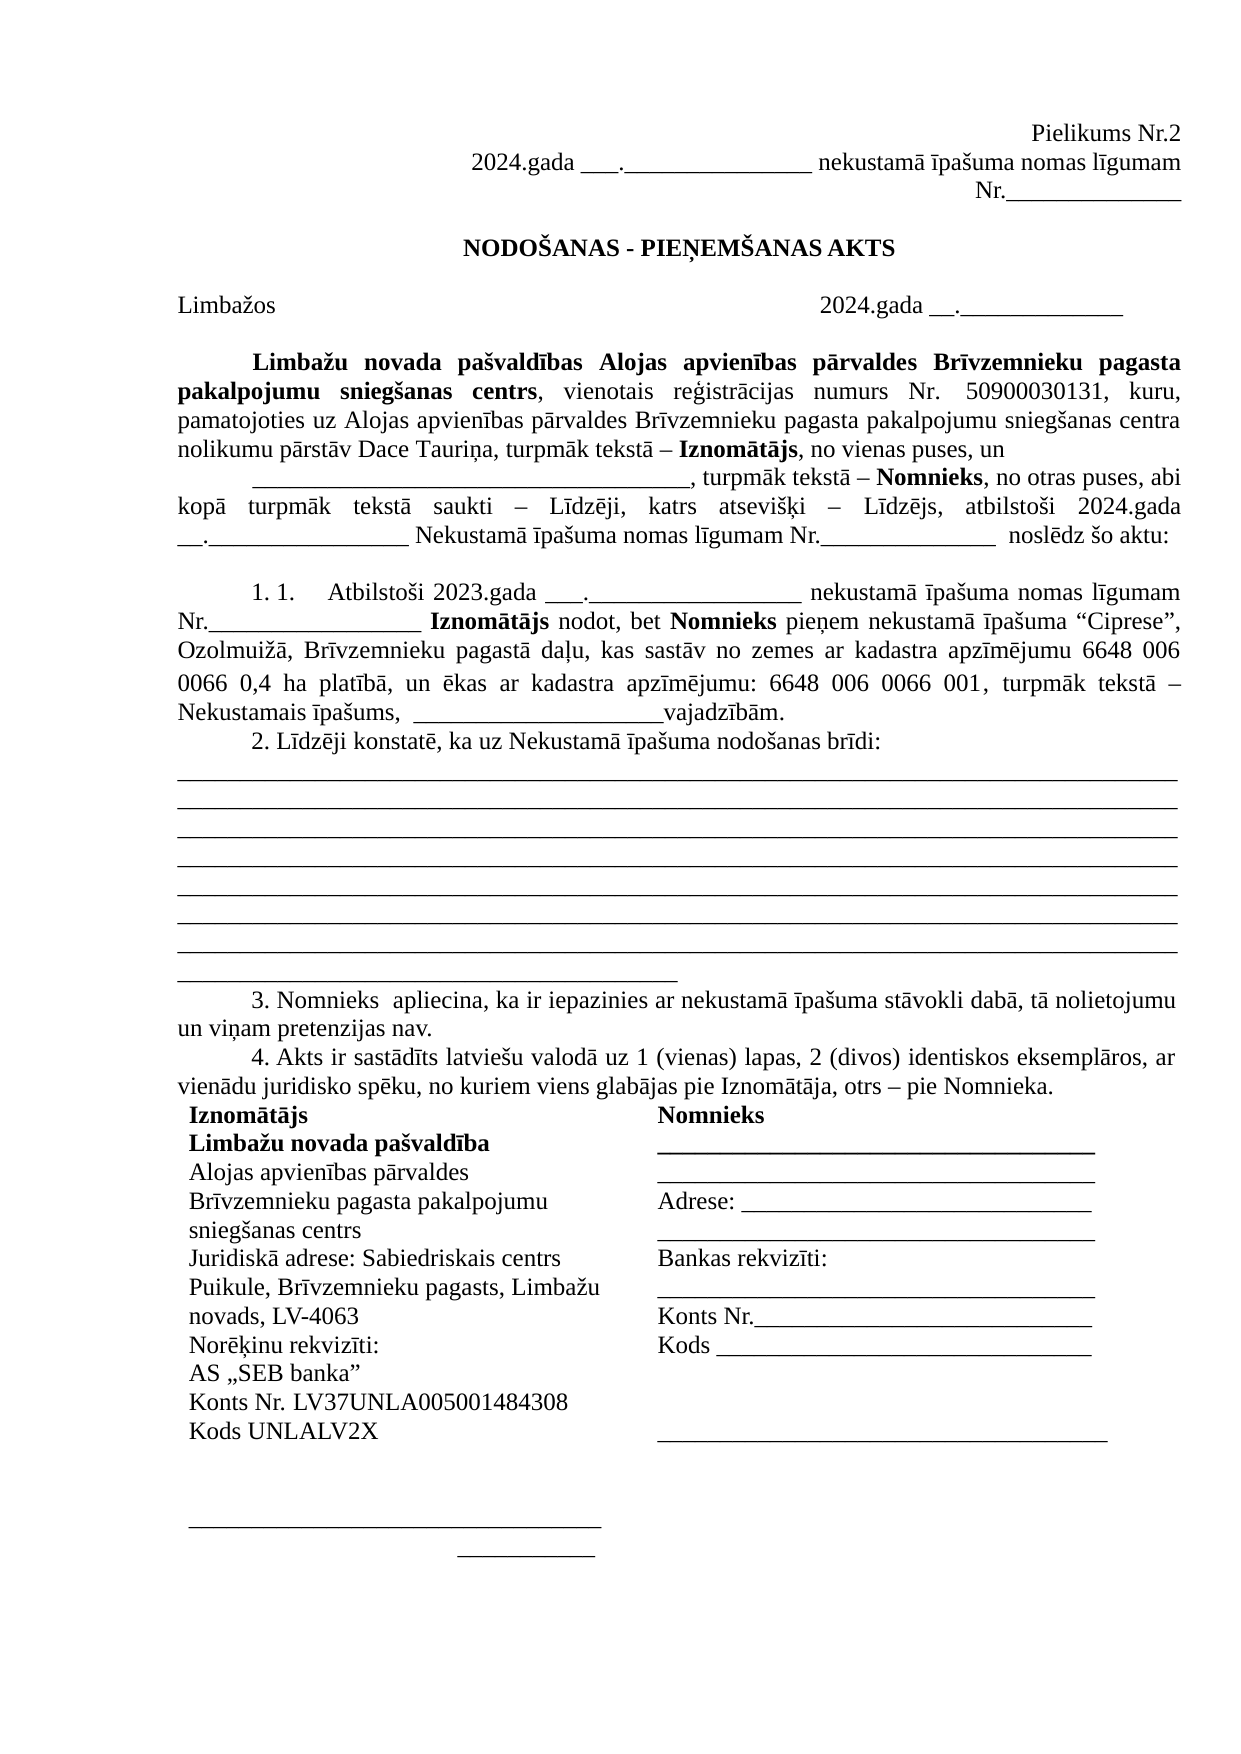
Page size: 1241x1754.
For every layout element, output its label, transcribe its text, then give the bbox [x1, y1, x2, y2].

text 3. Nomnieks apliecina, ka ir iepazinies ar nekustamā īpašuma stāvokli dabā, tā nolietojumu un viņam pretenzijas nav. [177, 985, 1177, 1042]
table_header Iznomātājs Limbažu novada pašvaldība Alojas apvienības pārvaldes Brīvzemnieku pagasta pakalpojumu sniegšanas centrs Juridiskā adrese: Sabiedriskais centrs Puikule, Brīvzemnieku pagasts, Limbažu novads, LV-4063 Norēķinu rekvizīti: AS „SEB banka” Konts Nr. LV37UNLA005001484308 Kods UNLALV2X _________________________________ ___________ [177, 1100, 646, 1560]
text 2. Līdzēji konstatē, ka uz Nekustamā īpašuma nodošanas brīdi: [177, 726, 1181, 755]
text 4. Akts ir sastādīts latviešu valodā uz 1 (vienas) lapas, 2 (divos) identiskos eksemplāros, ar vienādu juridisko spēku, no kuriem viens glabājas pie Iznomātāja, otrs – pie Nomnieka. [177, 1042, 1177, 1100]
text Limbažos 2024.gada __._____________ [177, 291, 1181, 319]
text Pielikums Nr.2 [177, 118, 1181, 147]
text Limbažu novada pašvaldības Alojas apvienības pārvaldes Brīvzemnieku pagasta pakalpojumu sniegšanas centrs, vienotais reģistrācijas numurs Nr. 50900030131, kuru, pamatojoties uz Alojas apvienības pārvaldes Brīvzemnieku pagasta pakalpojumu sniegšanas centra nolikumu pārstāv Dace Tauriņa, turpmāk tekstā – Iznomātājs, no vienas puses, un [177, 347, 1181, 462]
text 1. 1. Atbilstoši 2023.gada ___._________________ nekustamā īpašuma nomas līgumam Nr._________________ Iznomātājs nodot, bet Nomnieks pieņem nekustamā īpašuma “Ciprese”, Ozolmuižā, Brīvzemnieku pagastā daļu, kas sastāv no zemes ar kadastra apzīmējumu 6648 006 0066 0,4 ha platībā, un ēkas ar kadastra apzīmējumu: 6648 006 0066 001, turpmāk tekstā – Nekustamais īpašums, ____________________vajadzībām. [177, 577, 1181, 726]
text NODOŠANAS - PIEŅEMŠANAS AKTS [177, 233, 1181, 262]
text ________________________________________________________________________________________________________________________________________________________________________________________________________________________________________________________________________________________________________________________________________________________________________________________________________________________________________________________________________________________________________________________________________________________________________________________________________________________ [177, 755, 1181, 985]
table_header Nomnieks ___________________________________ ___________________________________ Adrese: ____________________________ ___________________________________ Bankas rekvizīti: ___________________________________ Konts Nr.___________________________ Kods ______________________________ ____________________________________ [646, 1100, 1163, 1560]
text 2024.gada ___._______________ nekustamā īpašuma nomas līgumam Nr.______________ [177, 147, 1181, 204]
text ___________________________________, turpmāk tekstā – Nomnieks, no otras puses, abi kopā turpmāk tekstā saukti – Līdzēji, katrs atsevišķi – Līdzējs, atbilstoši 2024.gada __.________________ Nekustamā īpašuma nomas līgumam Nr.______________ noslēdz šo aktu: [177, 462, 1181, 549]
